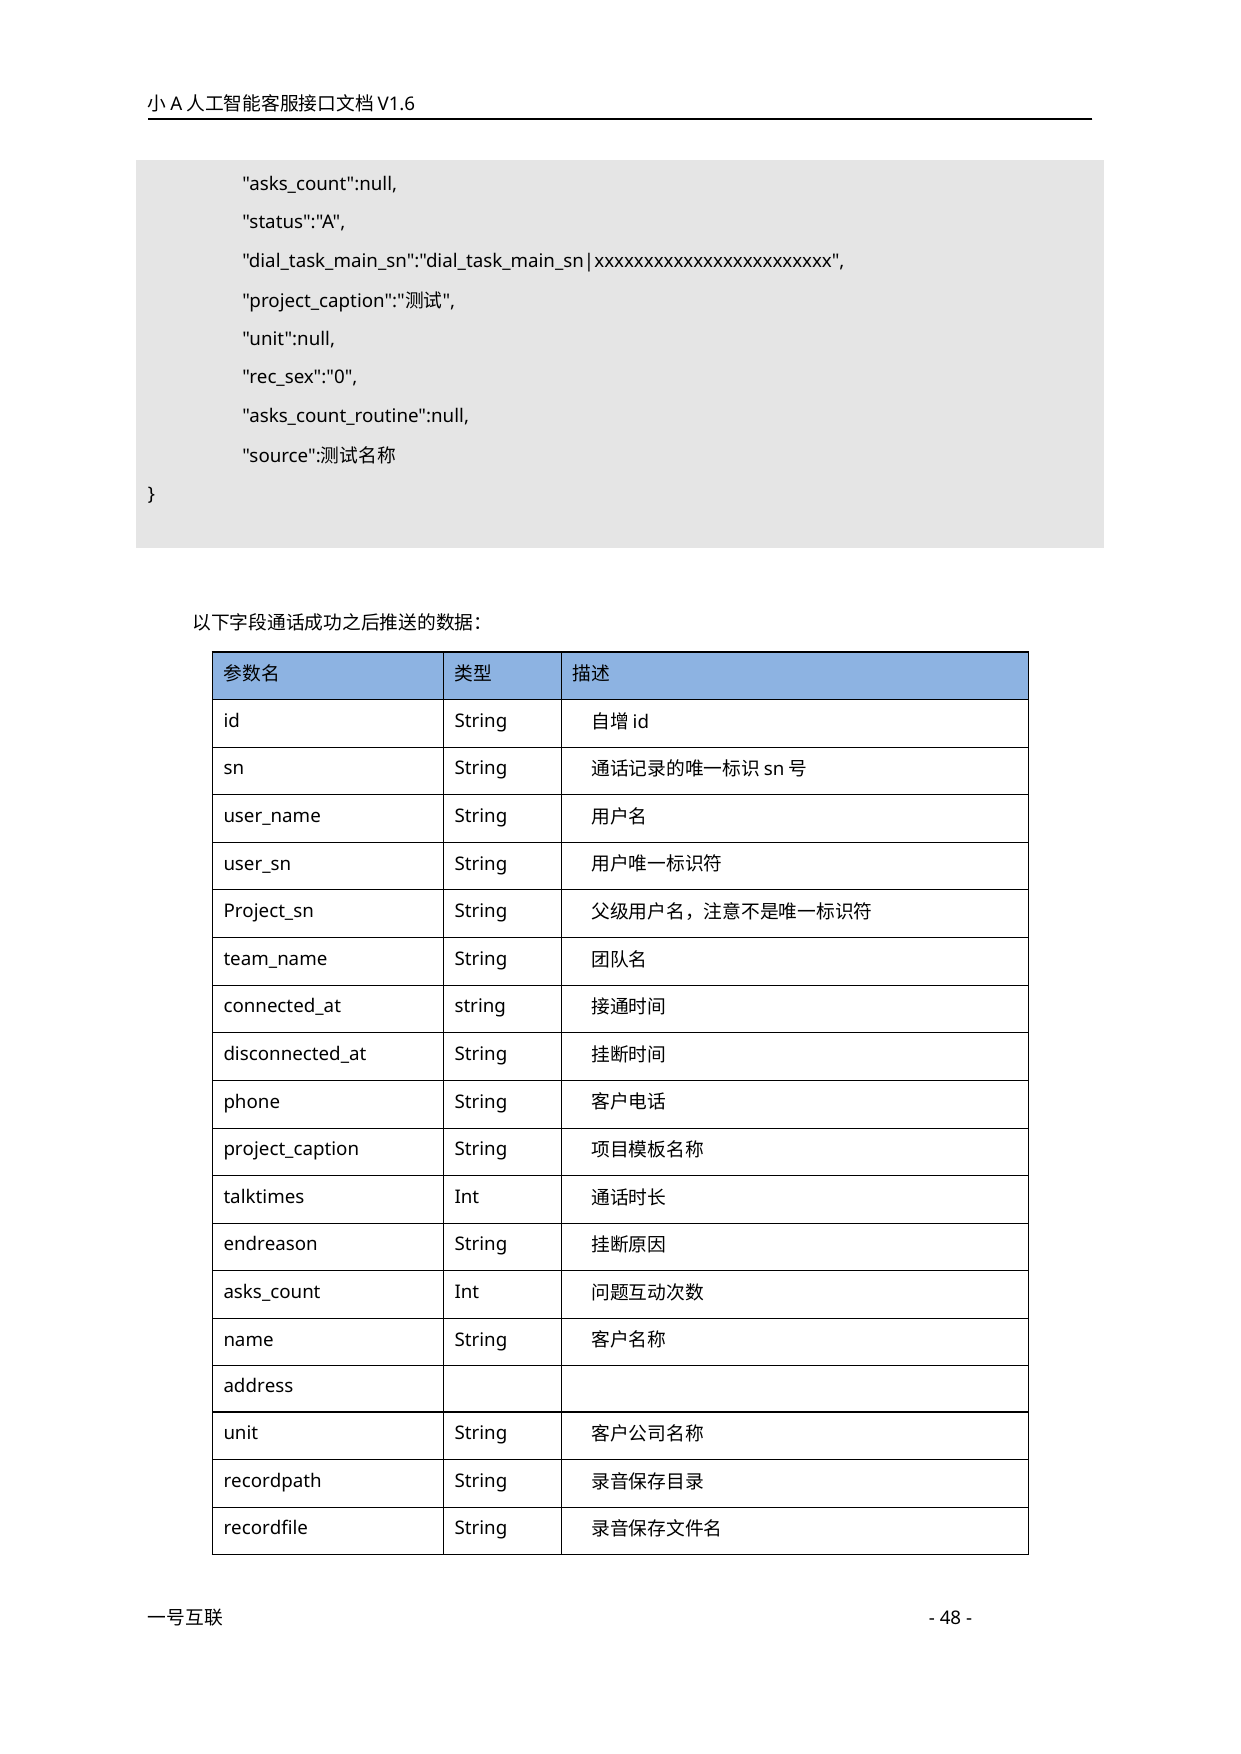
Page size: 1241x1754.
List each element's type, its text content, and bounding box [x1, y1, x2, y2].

text 以下字段通话成功之后推送的数据： [148, 605, 1092, 638]
table_header 类型 [444, 653, 561, 699]
table_cell unit [213, 1413, 443, 1459]
table_cell String [444, 1224, 561, 1270]
table_cell String [444, 1081, 561, 1127]
table_cell 问题互动次数 [562, 1271, 1028, 1318]
table_cell 录音保存文件名 [562, 1508, 1028, 1554]
table_cell id [213, 700, 443, 747]
table_cell 通话时长 [562, 1176, 1028, 1223]
table_cell 挂断时间 [562, 1033, 1028, 1080]
table_cell 通话记录的唯一标识sn号 [562, 748, 1028, 794]
table_cell String [444, 843, 561, 889]
table_cell team_name [213, 938, 443, 984]
table_cell String [444, 1129, 561, 1175]
table_cell user_name [213, 795, 443, 842]
table_cell Int [444, 1271, 561, 1318]
table_cell [444, 1366, 561, 1411]
table_cell String [444, 1033, 561, 1080]
table_cell String [444, 890, 561, 937]
table_cell recordpath [213, 1460, 443, 1507]
table_cell String [444, 1319, 561, 1365]
table_cell 父级用户名，注意不是唯一标识符 [562, 890, 1028, 937]
table_cell [562, 1366, 1028, 1411]
table_cell 用户名 [562, 795, 1028, 842]
table_cell connected_at [213, 986, 443, 1032]
table_cell String [444, 1508, 561, 1554]
table_cell address [213, 1366, 443, 1411]
table_header 参数名 [213, 653, 443, 699]
table_cell String [444, 748, 561, 794]
table_cell String [444, 1413, 561, 1459]
table_cell 用户唯一标识符 [562, 843, 1028, 889]
table_header 描述 [562, 653, 1028, 699]
table_cell 接通时间 [562, 986, 1028, 1032]
table_cell Int [444, 1176, 561, 1223]
table_cell [136, 509, 1104, 548]
table_cell user_sn [213, 843, 443, 889]
table_cell sn [213, 748, 443, 794]
table_cell 自增id [562, 700, 1028, 747]
table_cell disconnected_at [213, 1033, 443, 1080]
table_cell 录音保存目录 [562, 1460, 1028, 1507]
table_cell talktimes [213, 1176, 443, 1223]
table_cell String [444, 938, 561, 984]
table_cell 项目模板名称 [562, 1129, 1028, 1175]
table_cell 团队名 [562, 938, 1028, 984]
table_cell Project_sn [213, 890, 443, 937]
table_cell String [444, 795, 561, 842]
table_cell phone [213, 1081, 443, 1127]
table_cell 挂断原因 [562, 1224, 1028, 1270]
table_cell string [444, 986, 561, 1032]
table_cell 客户电话 [562, 1081, 1028, 1127]
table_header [136, 160, 1104, 509]
table_cell recordfile [213, 1508, 443, 1554]
table_cell String [444, 700, 561, 747]
table_cell name [213, 1319, 443, 1365]
table_cell 客户名称 [562, 1319, 1028, 1365]
table_cell project_caption [213, 1129, 443, 1175]
table_cell String [444, 1460, 561, 1507]
table_cell 客户公司名称 [562, 1413, 1028, 1459]
table_cell asks_count [213, 1271, 443, 1318]
table_cell endreason [213, 1224, 443, 1270]
